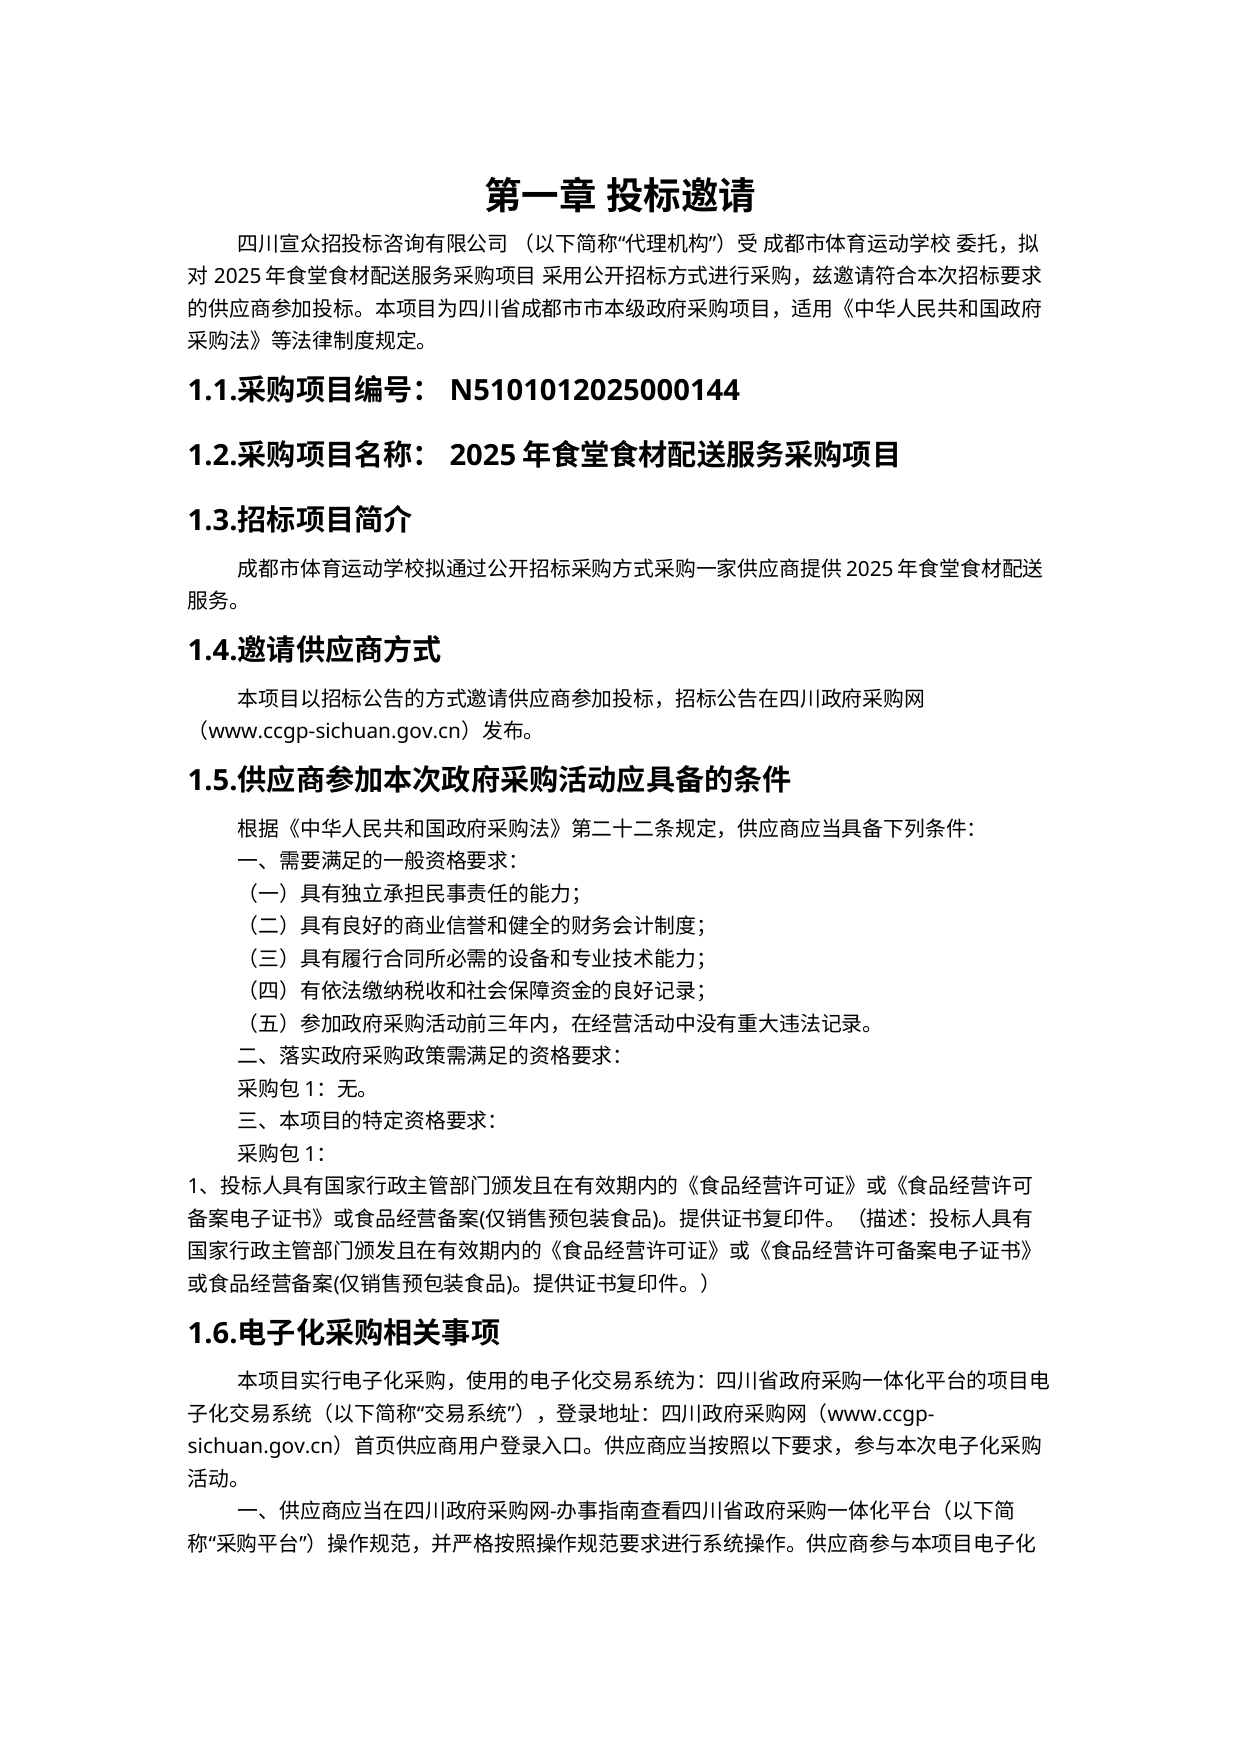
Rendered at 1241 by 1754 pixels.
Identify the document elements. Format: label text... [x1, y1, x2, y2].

text 一、需要满足的一般资格要求： [187, 844, 1053, 877]
text 1.5.供应商参加本次政府采购活动应具备的条件 [187, 747, 1053, 812]
text 根据《中华人民共和国政府采购法》第二十二条规定，供应商应当具备下列条件： [187, 812, 1053, 844]
text （三）具有履行合同所必需的设备和专业技术能力； [187, 942, 1053, 974]
text 二、落实政府采购政策需满足的资格要求： [187, 1039, 1053, 1072]
text 1.6.电子化采购相关事项 [187, 1299, 1053, 1364]
text 1.4.邀请供应商方式 [187, 617, 1053, 682]
text 采购包1：无。 [187, 1072, 1053, 1104]
text 1、投标人具有国家行政主管部门颁发且在有效期内的《食品经营许可证》或《食品经营许可备案电子证书》或食品经营备案(仅销售预包装食品)。提供证书复印件。（描述：投标人具有国家行政主管部门颁发且在有效期内的《食品经营许可证》或《食品经营许可备案电子证书》或食品经营备案(仅销售预包装食品)。提供证书复印件。） [187, 1169, 1053, 1299]
text 四川宣众招投标咨询有限公司 （以下简称“代理机构”）受 成都市体育运动学校 委托，拟对 2025年食堂食材配送服务采购项目 采用公开招标方式进行采购，兹邀请符合本次招标要求的供应商参加投标。本项目为四川省成都市市本级政府采购项目，适用《中华人民共和国政府采购法》等法律制度规定。 [187, 227, 1053, 357]
text （二）具有良好的商业信誉和健全的财务会计制度； [187, 909, 1053, 942]
text 1.3.招标项目简介 [187, 487, 1053, 552]
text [187, 1494, 1053, 1559]
text 采购包1： [187, 1137, 1053, 1169]
text 第一章 投标邀请 [187, 162, 1053, 227]
text 三、本项目的特定资格要求： [187, 1104, 1053, 1137]
text （五）参加政府采购活动前三年内，在经营活动中没有重大违法记录。 [187, 1007, 1053, 1039]
text （一）具有独立承担民事责任的能力； [187, 877, 1053, 909]
text （四）有依法缴纳税收和社会保障资金的良好记录； [187, 974, 1053, 1007]
text 成都市体育运动学校拟通过公开招标采购方式采购一家供应商提供2025年食堂食材配送服务。 [187, 552, 1053, 617]
text 本项目以招标公告的方式邀请供应商参加投标，招标公告在四川政府采购网（www.ccgp-sichuan.gov.cn）发布。 [187, 682, 1053, 747]
text 1.2.采购项目名称： 2025年食堂食材配送服务采购项目 [187, 422, 1053, 487]
text 本项目实行电子化采购，使用的电子化交易系统为：四川省政府采购一体化平台的项目电子化交易系统（以下简称“交易系统”），登录地址：四川政府采购网（www.ccgp-sichuan.gov.cn）首页供应商用户登录入口。供应商应当按照以下要求，参与本次电子化采购活动。 [187, 1364, 1053, 1494]
text 1.1.采购项目编号： N5101012025000144 [187, 357, 1053, 422]
